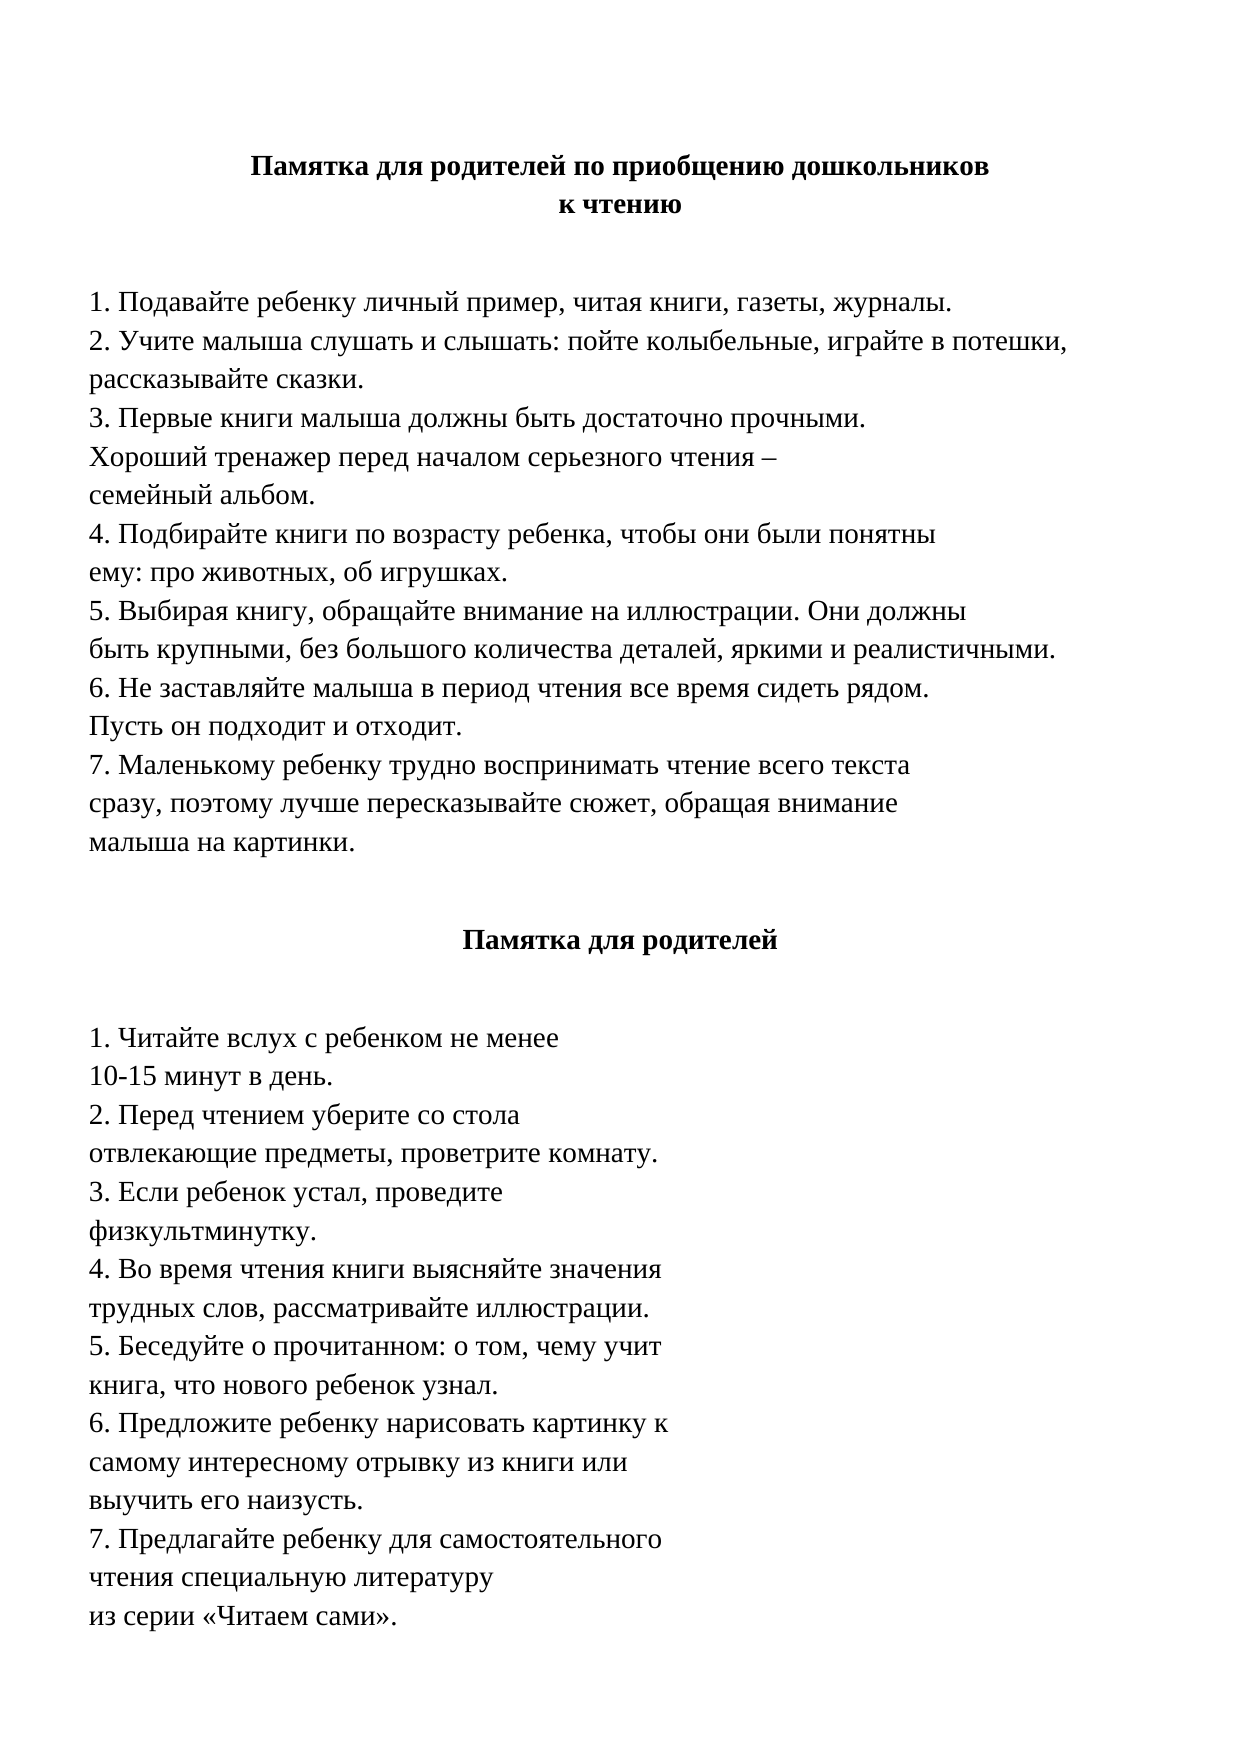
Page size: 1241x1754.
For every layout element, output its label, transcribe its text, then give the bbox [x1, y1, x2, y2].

text 1. Читайте вслух с ребенком не менее 10-15 минут в день. 2. Перед чтением уберите со стола отвлекающие предметы, проветрите комнату. 3. Если ребенок устал, проведите физкультминутку. 4. Во время чтения книги выясняйте значения трудных слов, рассматривайте иллюстрации. 5. Беседуйте о прочитанном: о том, чему учит книга, что нового ребенок узнал. 6. Предложите ребенку нарисовать картинку к самому интересному отрывку из книги или выучить его наизусть. 7. Предлагайте ребенку для самостоятельного чтения специальную литературу из серии «Читаем сами». [89, 981, 1152, 1632]
text Памятка для родителей по приобщению дошкольников к чтению [89, 148, 1152, 220]
text Памятка для родителей [89, 883, 1152, 956]
text 1. Подавайте ребенку личный пример, читая книги, газеты, журналы. 2. Учите малыша слушать и слышать: пойте колыбельные, играйте в потешки, рассказывайте сказки. 3. Первые книги малыша должны быть достаточно прочными. Хороший тренажер перед началом серьезного чтения – семейный альбом. 4. Подбирайте книги по возрасту ребенка, чтобы они были понятны ему: про животных, об игрушках. 5. Выбирая книгу, обращайте внимание на иллюстрации. Они должны быть крупными, без большого количества деталей, яркими и реалистичными. 6. Не заставляйте малыша в период чтения все время сидеть рядом. Пусть он подходит и отходит. 7. Маленькому ребенку трудно воспринимать чтение всего текста сразу, поэтому лучше пересказывайте сюжет, обращая внимание малыша на картинки. [89, 246, 1152, 858]
